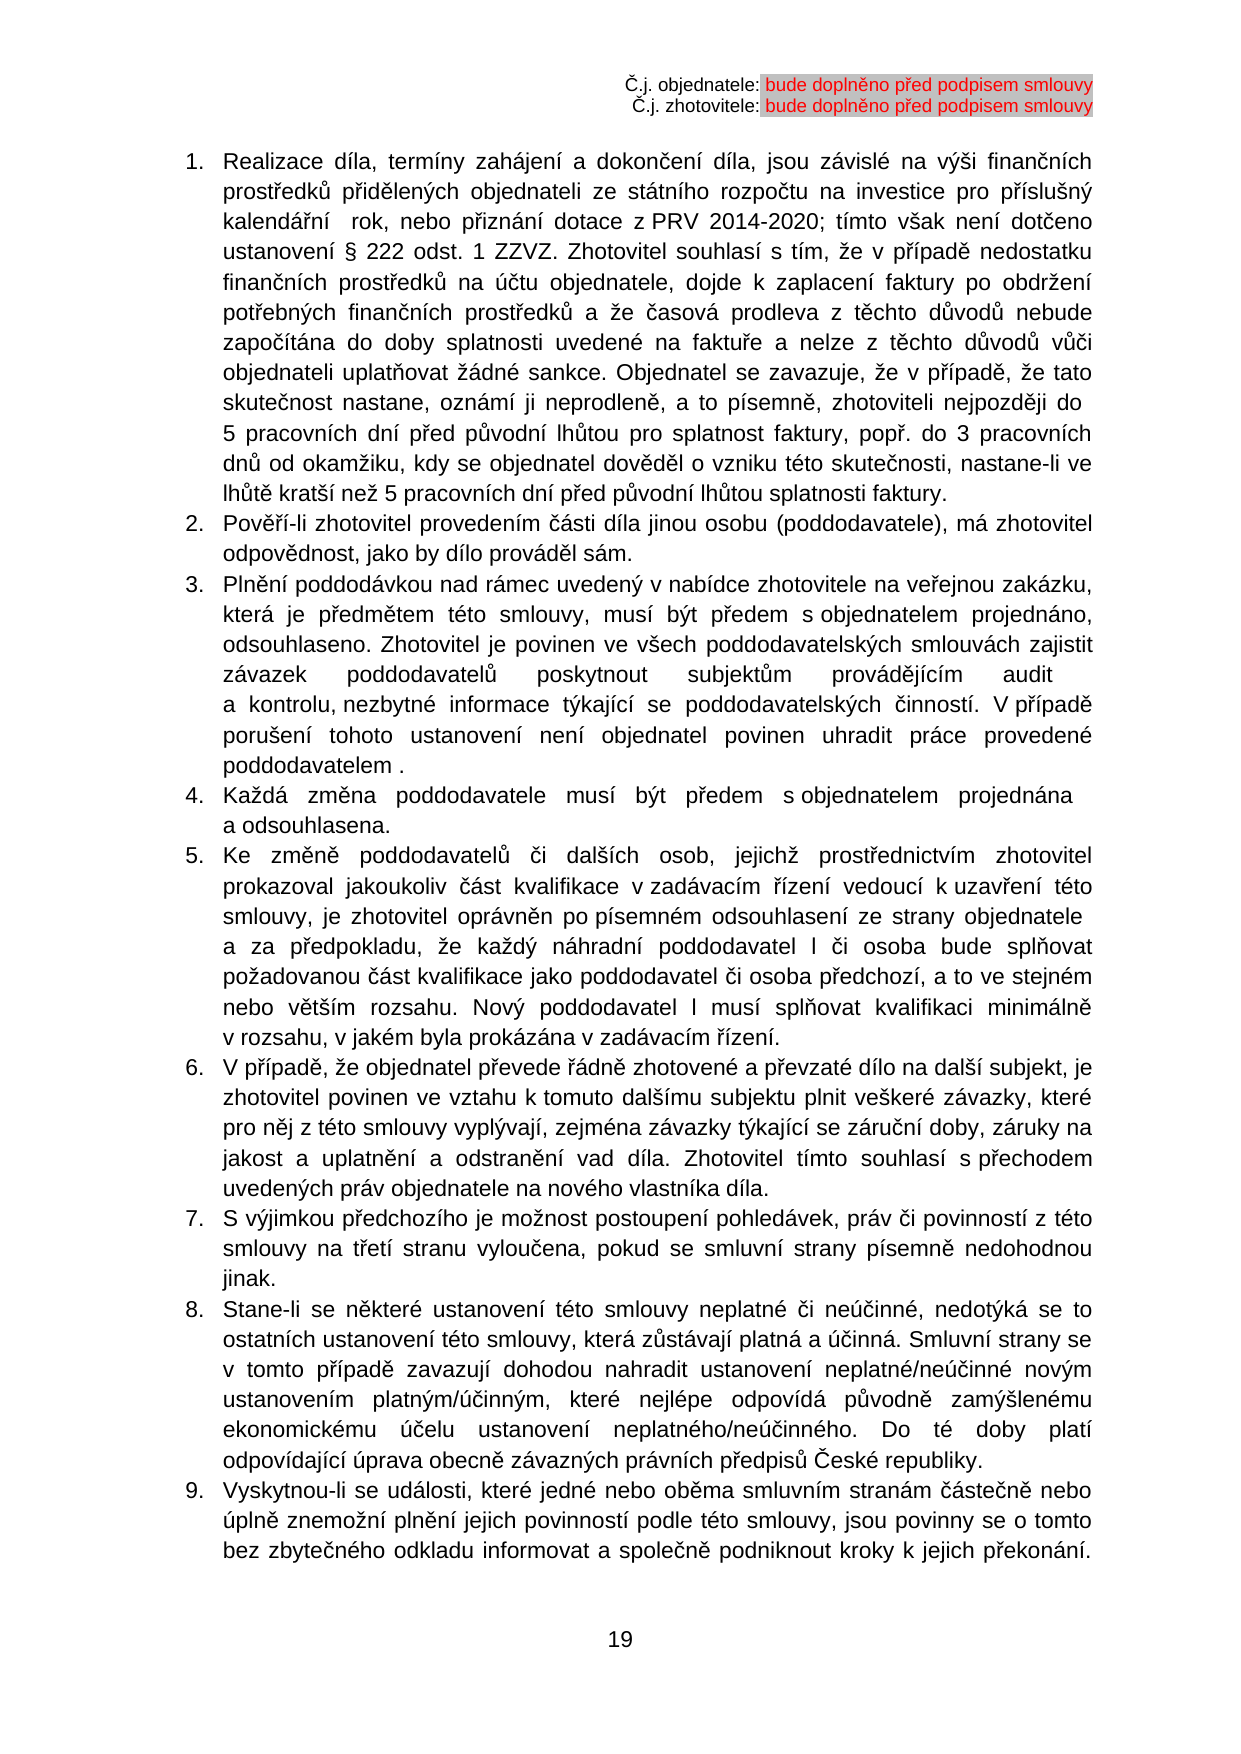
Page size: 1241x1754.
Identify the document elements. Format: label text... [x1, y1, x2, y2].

list Stane-li se některé ustanovení této smlouvy neplatné či neúčinné, nedotýká se to ostatních ustanovení této smlouvy, která zůstávají platná a účinná. Smluvní strany se v tomto případě zavazují dohodou nahradit ustanovení neplatné/neúčinné novým ustanovením platným/účinným, které nejlépe odpovídá původně zamýšlenému ekonomickému účelu ustanovení neplatného/neúčinného. Do té doby platí odpovídající úprava obecně závazných právních předpisů České republiky. [185, 1296, 1093, 1473]
list Každá změna poddodavatele musí být předem s objednatelem projednána a odsouhlasena. [185, 782, 1093, 838]
list Ke změně poddodavatelů či dalších osob, jejichž prostřednictvím zhotovitel prokazoval jakoukoliv část kvalifikace v zadávacím řízení vedoucí k uzavření této smlouvy, je zhotovitel oprávněn po písemném odsouhlasení ze strany objednatele a za předpokladu, že každý náhradní poddodavatel l či osoba bude splňovat požadovanou část kvalifikace jako poddodavatel či osoba předchozí, a to ve stejném nebo větším rozsahu. Nový poddodavatel l musí splňovat kvalifikaci minimálně v rozsahu, v jakém byla prokázána v zadávacím řízení. [185, 842, 1093, 1050]
list V případě, že objednatel převede řádně zhotovené a převzaté dílo na další subjekt, je zhotovitel povinen ve vztahu k tomuto dalšímu subjektu plnit veškeré závazky, které pro něj z této smlouvy vyplývají, zejména závazky týkající se záruční doby, záruky na jakost a uplatnění a odstranění vad díla. Zhotovitel tímto souhlasí s přechodem uvedených práv objednatele na nového vlastníka díla. [185, 1054, 1093, 1201]
list Realizace díla, termíny zahájení a dokončení díla, jsou závislé na výši finančních prostředků přidělených objednateli ze státního rozpočtu na investice pro příslušný kalendářní rok, nebo přiznání dotace z PRV 2014-2020; tímto však není dotčeno ustanovení § 222 odst. 1 ZZVZ. Zhotovitel souhlasí s tím, že v případě nedostatku finančních prostředků na účtu objednatele, dojde k zaplacení faktury po obdržení potřebných finančních prostředků a že časová prodleva z těchto důvodů nebude započítána do doby splatnosti uvedené na faktuře a nelze z těchto důvodů vůči objednateli uplatňovat žádné sankce. Objednatel se zavazuje, že v případě, že tato skutečnost nastane, oznámí ji neprodleně, a to písemně, zhotoviteli nejpozději do 5 pracovních dní před původní lhůtou pro splatnost faktury, popř. do 3 pracovních dnů od okamžiku, kdy se objednatel dověděl o vzniku této skutečnosti, nastane-li ve lhůtě kratší než 5 pracovních dní před původní lhůtou splatnosti faktury. [185, 148, 1093, 506]
list Plnění poddodávkou nad rámec uvedený v nabídce zhotovitele na veřejnou zakázku, která je předmětem této smlouvy, musí být předem s objednatelem projednáno, odsouhlaseno. Zhotovitel je povinen ve všech poddodavatelských smlouvách zajistit závazek poddodavatelů poskytnout subjektům provádějícím audit a kontrolu, nezbytné informace týkající se poddodavatelských činností. V případě porušení tohoto ustanovení není objednatel povinen uhradit práce provedené poddodavatelem . [185, 571, 1093, 778]
list S výjimkou předchozího je možnost postoupení pohledávek, práv či povinností z této smlouvy na třetí stranu vyloučena, pokud se smluvní strany písemně nedohodnou jinak. [185, 1205, 1093, 1292]
list Pověří-li zhotovitel provedením části díla jinou osobu (poddodavatele), má zhotovitel odpovědnost, jako by dílo prováděl sám. [185, 510, 1093, 567]
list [185, 1477, 1093, 1563]
